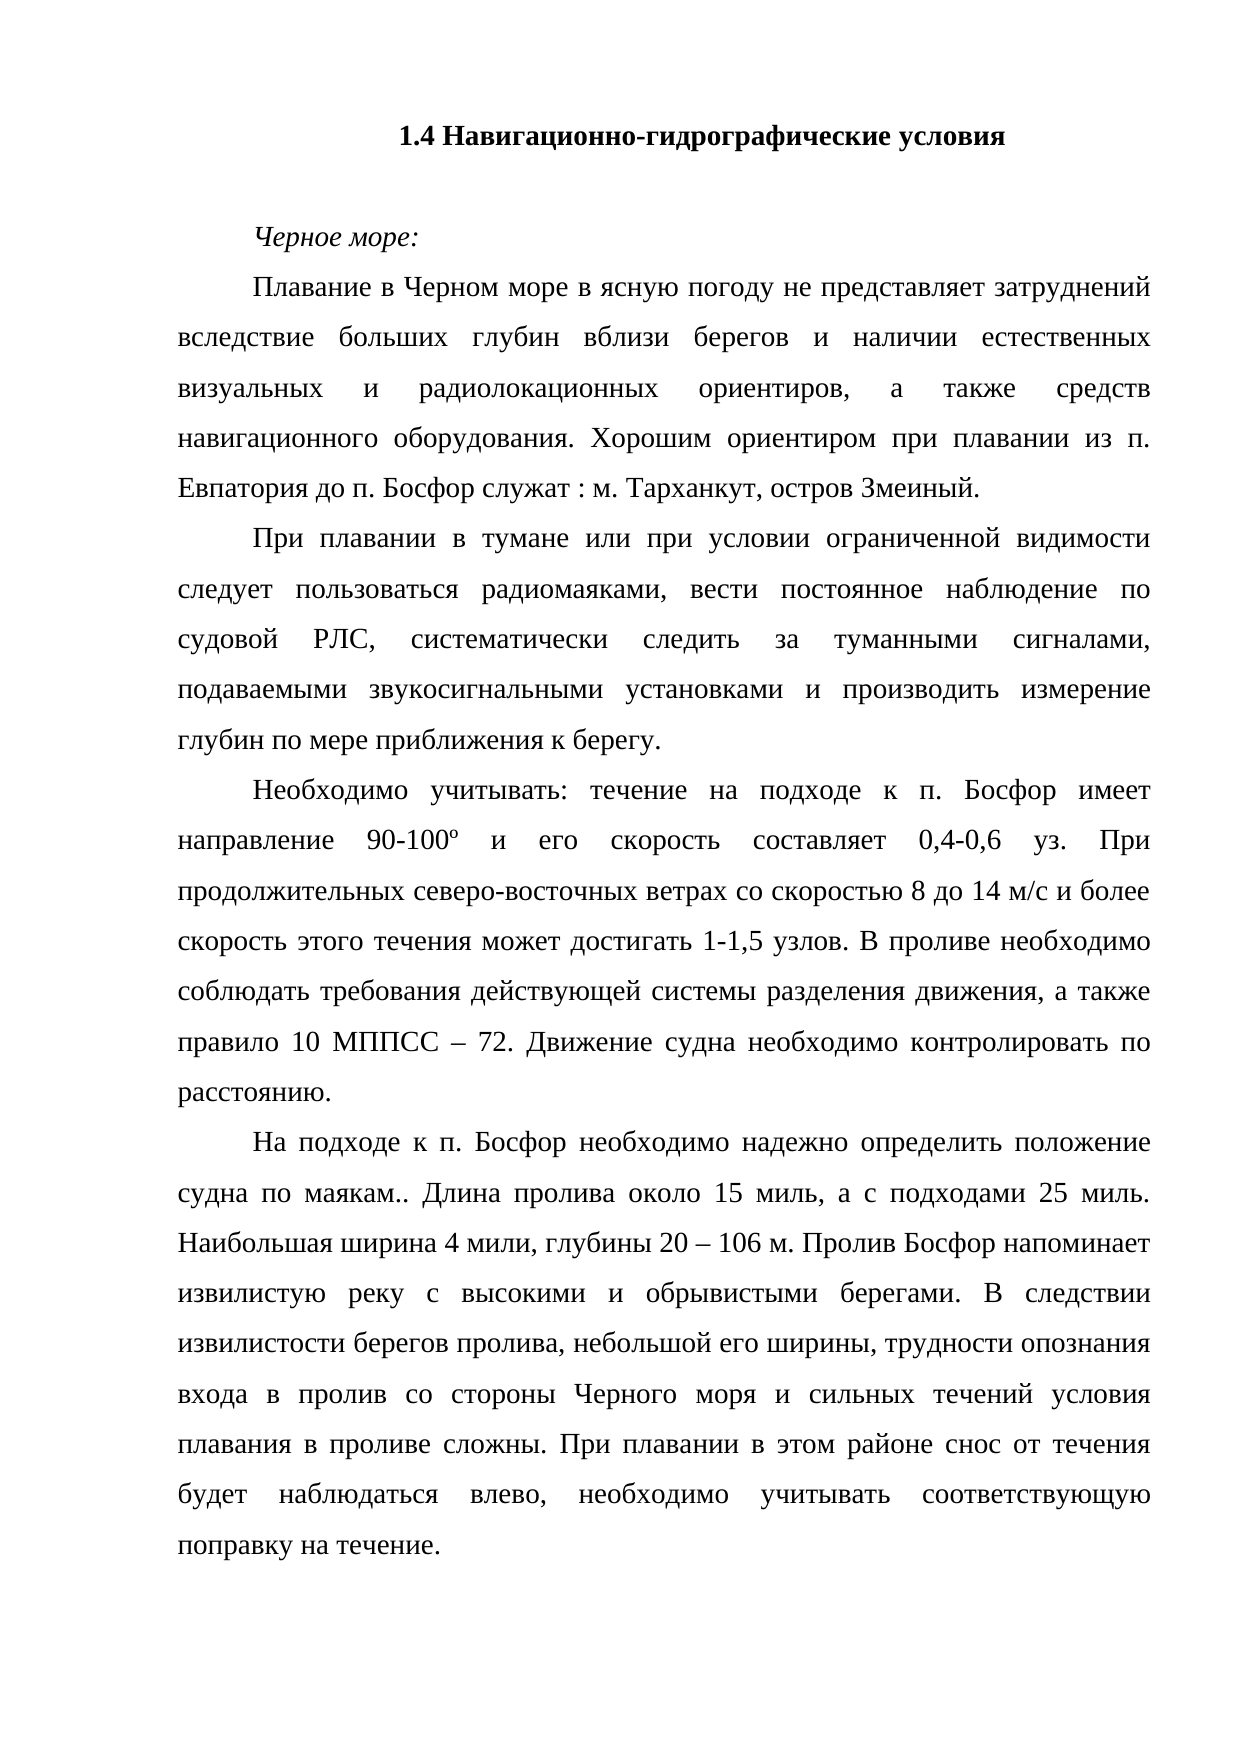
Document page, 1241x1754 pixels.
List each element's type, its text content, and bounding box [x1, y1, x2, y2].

text Необходимо учитывать: течение на подходе к п. Босфор имеет направление 90-100º и его скорость составляет 0,4-0,6 уз. При продолжительных северо-восточных ветрах со скоростью 8 до 14 м/с и более скорость этого течения может достигать 1-1,5 узлов. В проливе необходимо соблюдать требования действующей системы разделения движения, а также правило 10 МППСС – 72. Движение судна необходимо контролировать по расстоянию. [177, 772, 1152, 1108]
text Плавание в Черном море в ясную погоду не представляет затруднений вследствие больших глубин вблизи берегов и наличии естественных визуальных и радиолокационных ориентиров, а также средств навигационного оборудования. Хорошим ориентиром при плавании из п. Евпатория до п. Босфор служат : м. Тарханкут, остров Змеиный. [177, 269, 1152, 504]
text Черное море: [177, 219, 1152, 252]
text На подходе к п. Босфор необходимо надежно определить положение судна по маякам.. Длина пролива около 15 миль, а с подходами 25 миль. Наибольшая ширина 4 мили, глубины 20 – 106 м. Пролив Босфор напоминает извилистую реку с высокими и обрывистыми берегами. В следствии извилистости берегов пролива, небольшой его ширины, трудности опознания входа в пролив со стороны Черного моря и сильных течений условия плавания в проливе сложны. При плавании в этом районе снос от течения будет наблюдаться влево, необходимо учитывать соответствующую поправку на течение. [177, 1124, 1152, 1560]
text При плавании в тумане или при условии ограниченной видимости следует пользоваться радиомаяками, вести постоянное наблюдение по судовой РЛС, систематически следить за туманными сигналами, подаваемыми звукосигнальными установками и производить измерение глубин по мере приближения к берегу. [177, 521, 1152, 755]
text 1.4 Навигационно-гидрографические условия [177, 118, 1152, 152]
